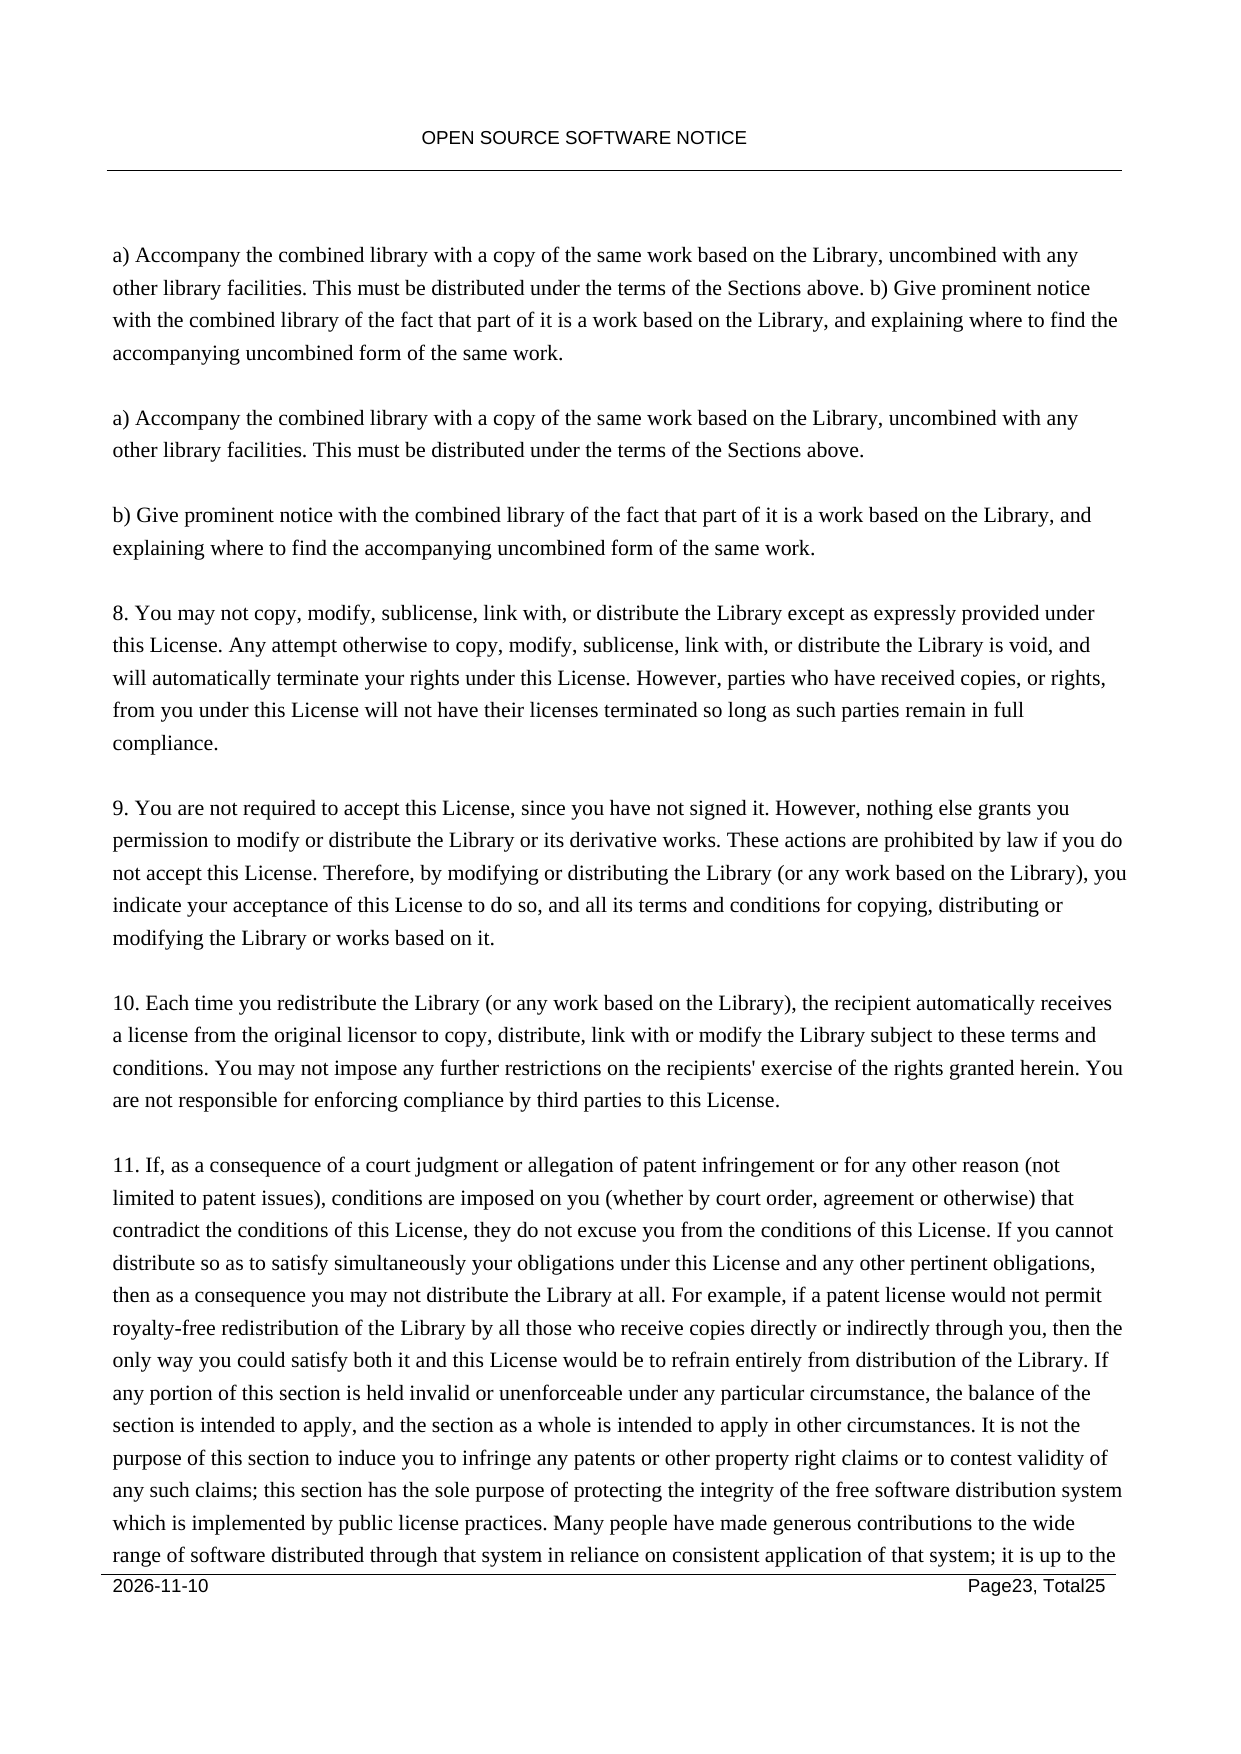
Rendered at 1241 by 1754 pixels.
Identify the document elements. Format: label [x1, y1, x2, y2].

text [112, 206, 1128, 1571]
